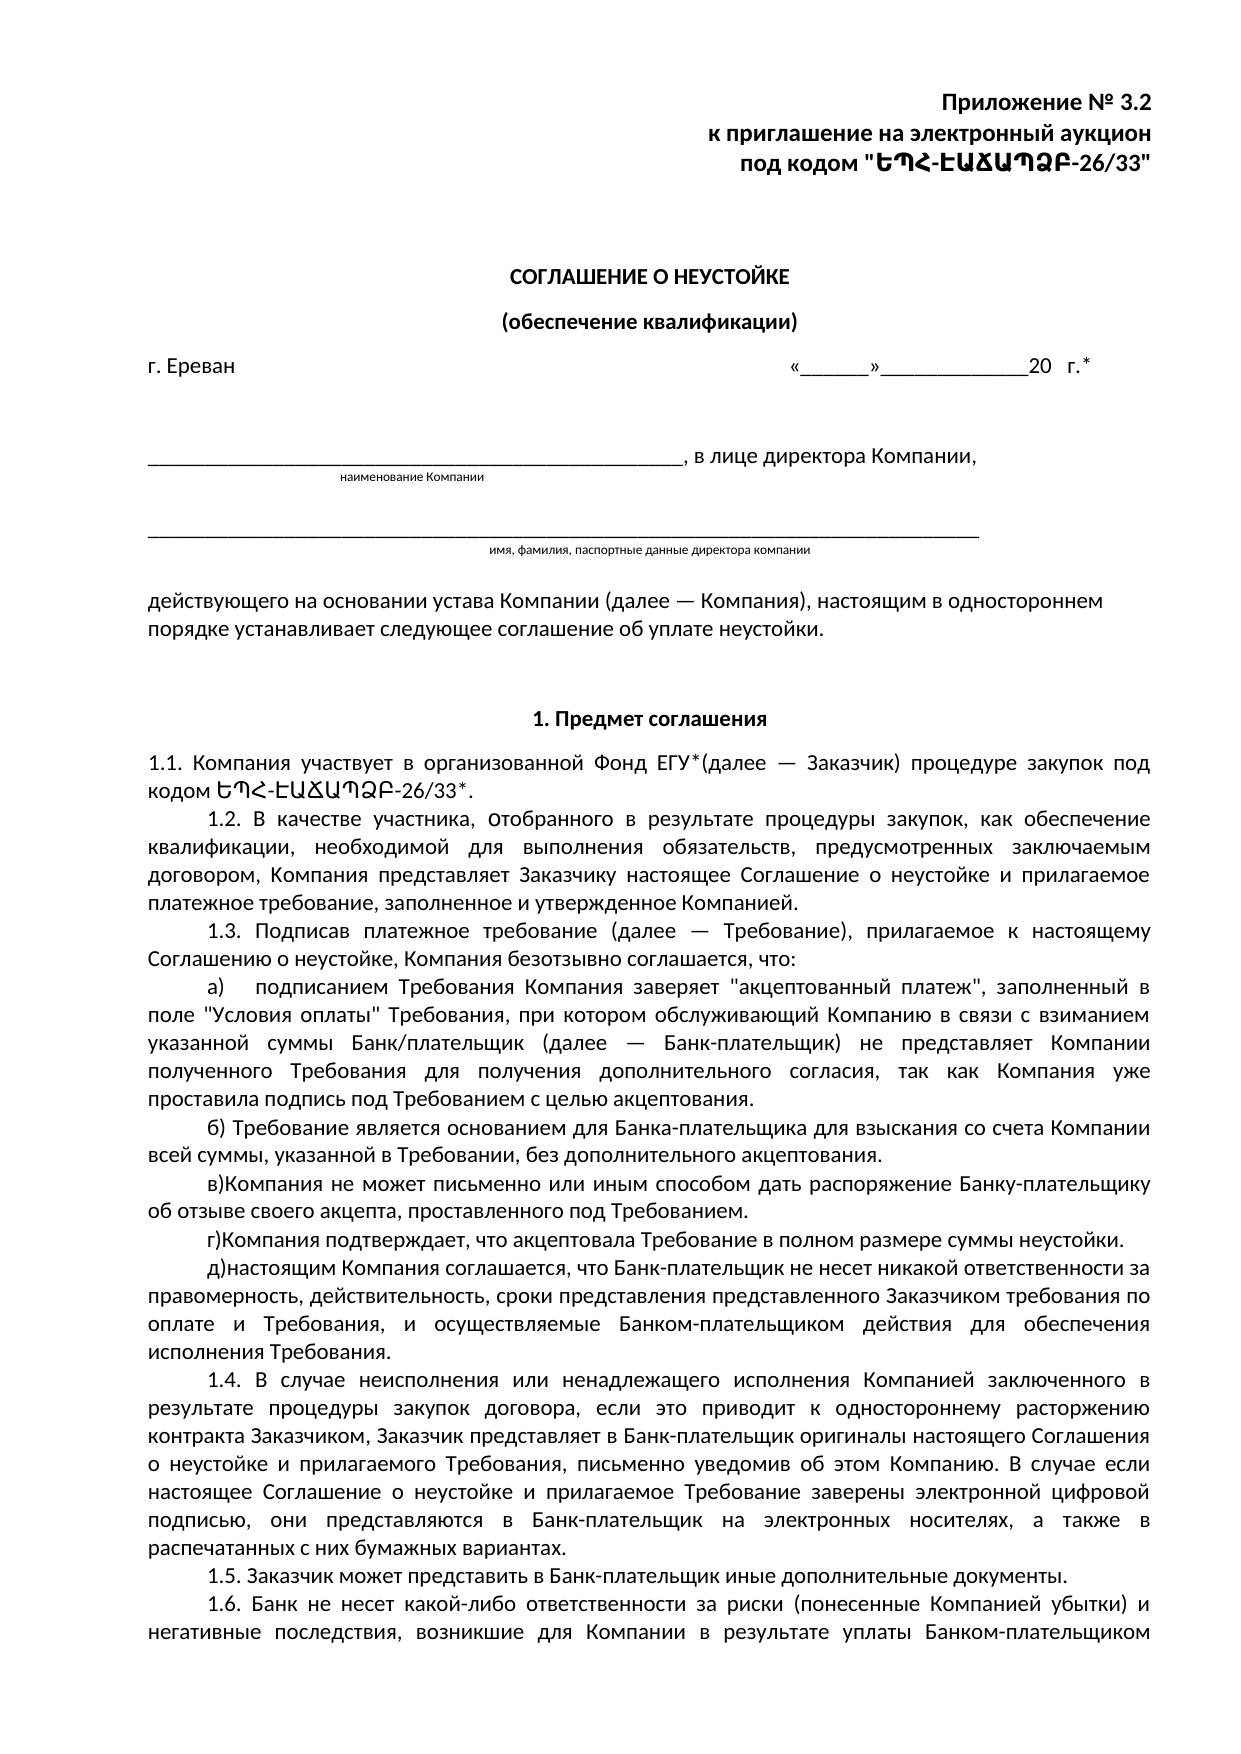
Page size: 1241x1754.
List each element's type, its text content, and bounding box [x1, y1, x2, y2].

text 1. Предмет соглашения [148, 704, 1152, 732]
text 1.2. В качестве участника, օтобранного в результате процедуры закупок, как обеспечение квалификации, необходимой для выполнения обязательств, предусмотренных заключаемым договором, Kомпания представляет Заказчику настоящее Соглашение о неустойке и прилагаемое платежное требование, заполненное и утвержденное Компанией. [148, 804, 1152, 916]
text в)Компания не может письменно или иным способом дать распоряжение Банку-плательщику об отзыве своего акцепта, проставленного под Требованием. [148, 1169, 1152, 1225]
text _________________________________________________________________________ [148, 513, 1152, 542]
text к приглашение на электронный аукцион [177, 117, 1152, 147]
text имя, фамилия, паспортные данные директора компании [148, 542, 1152, 569]
table_header «______»_____________20 г.* [635, 351, 1104, 396]
text действующего на основании устава Компании (далее — Компания), настоящим в одностороннем [148, 586, 1152, 614]
text наименование Компании [340, 469, 1152, 497]
text (обеспечение квалификации) [148, 307, 1152, 335]
text 1.1. Компания участвует в организованной Фонд ЕГУ*(далее — Заказчик) процедуре закупок под кодом ԵՊՀ-ԷԱՃԱՊՁԲ-26/33*. [148, 748, 1152, 804]
text 1.5. Заказчик может представить в Банк-плательщик иные дополнительные документы. [148, 1561, 1152, 1589]
text 1.4. В случае неисполнения или ненадлежащего исполнения Компанией заключенного в результате процедуры закупок договора, если это приводит к одностороннему расторжению контракта Заказчиком, Заказчик представляет в Банк-плательщик оригиналы настоящего Соглашения о неустойке и прилагаемого Требования, письменно уведомив об этом Компанию. В случае если настоящее Соглашение о неустойке и прилагаемое Требование заверены электронной цифровой подписью, они представляются в Банк-плательщик на электронных носителях, а также в распечатанных с них бумажных вариантах. [148, 1365, 1152, 1561]
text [148, 1589, 1152, 1645]
text г)Компания подтверждает, что акцептовала Требование в полном размере суммы неустойки. [148, 1225, 1152, 1253]
text _______________________________________________, в лице директора Компании, [148, 441, 1152, 469]
text Приложение № 3.2 [148, 86, 1152, 117]
table_header г. Ереван [136, 351, 635, 396]
text а) подписанием Требования Компания заверяет "акцептованный платеж", заполненный в поле "Условия оплаты" Требования, при котором обслуживающий Компанию в связи с взиманием указанной суммы Банк/плательщик (далее — Банк-плательщик) не представляет Компании полученного Требования для получения дополнительного согласия, так как Компания уже проставила подпись под Требованием с целью акцептования. [148, 972, 1152, 1113]
text под кодом "ԵՊՀ-ԷԱՃԱՊՁԲ-26/33" [177, 147, 1152, 178]
text д)настоящим Компания соглашается, что Банк-плательщик не несет никакой ответственности за правомерность, действительность, сроки представления представленного Заказчиком требования по оплате и Требования, и осуществляемые Банком-плательщиком действия для обеспечения исполнения Требования. [148, 1253, 1152, 1365]
text СОГЛАШЕНИЕ О НЕУСТОЙКЕ [148, 262, 1152, 290]
text 1.3. Подписав платежное требование (далее — Требование), прилагаемое к настоящему Соглашению о неустойке, Компания безотзывно соглашается, что: [148, 916, 1152, 972]
text порядке устанавливает следующее соглашение об уплате неустойки. [148, 614, 1152, 642]
text б) Требование является основанием для Банка-плательщика для взыскания со счета Компании всей суммы, указанной в Требовании, без дополнительного акцептования. [148, 1113, 1152, 1169]
